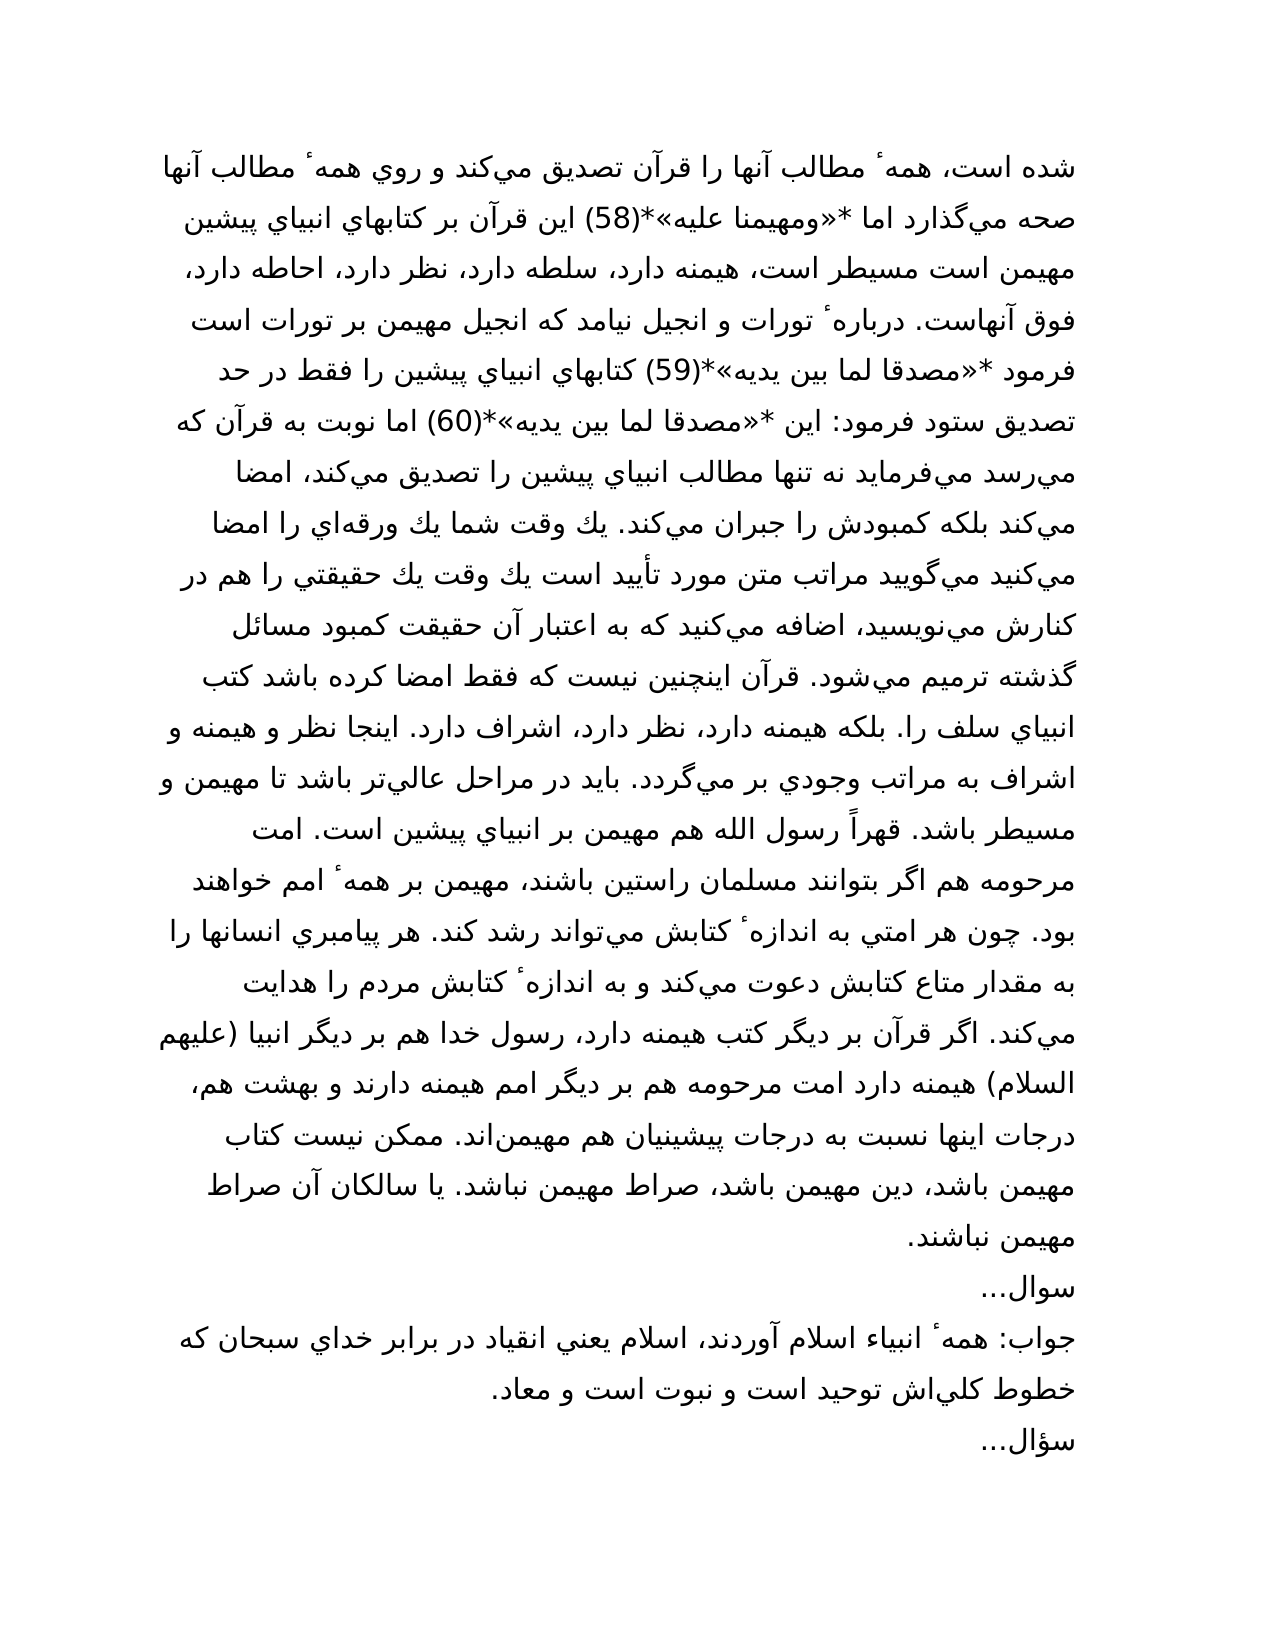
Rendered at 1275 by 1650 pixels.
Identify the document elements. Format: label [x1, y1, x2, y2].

table_header [150, 150, 1076, 1457]
